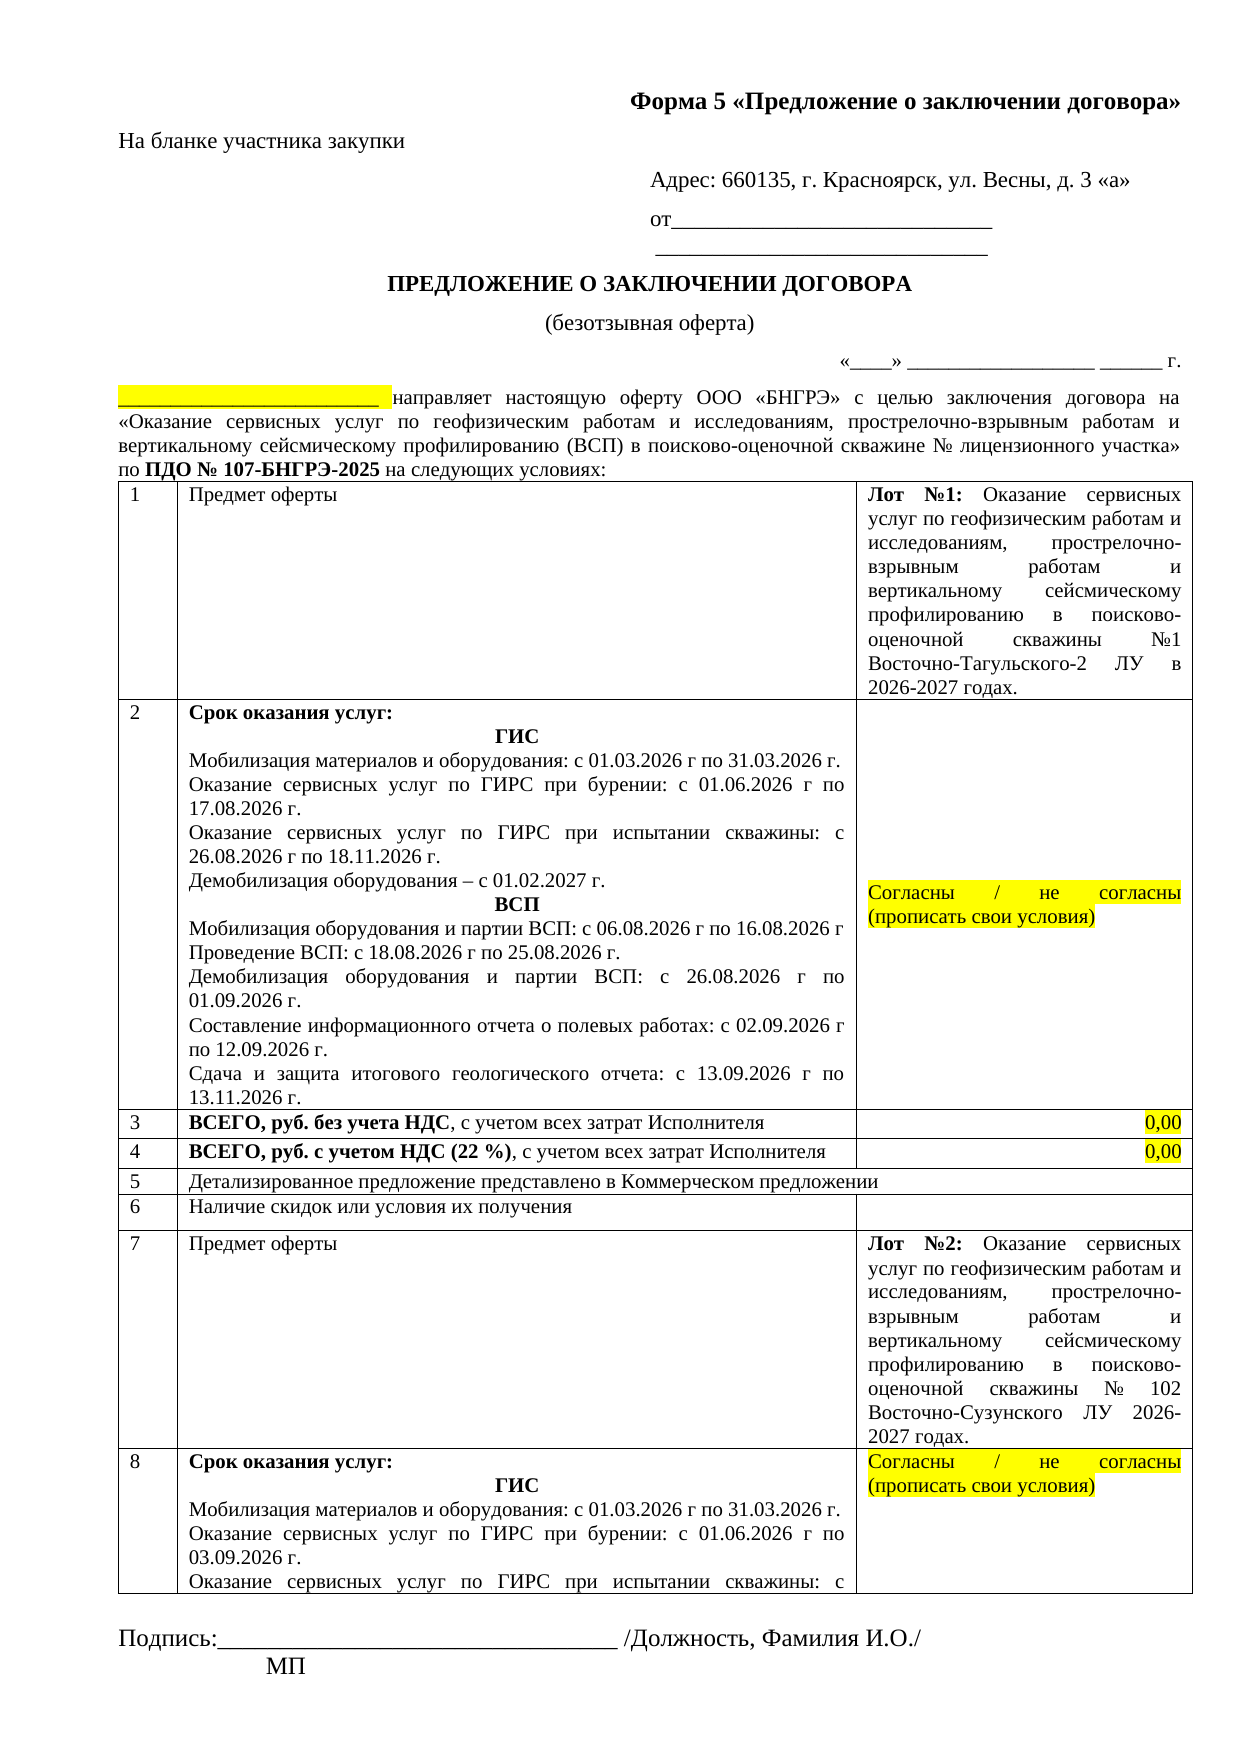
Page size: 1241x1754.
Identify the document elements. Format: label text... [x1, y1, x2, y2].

text (безотзывная оферта) [118, 309, 1181, 336]
table_cell 0,00 [857, 1110, 1192, 1138]
table_cell Срок оказания услуг: ГИС Мобилизация материалов и оборудования: с 01.03.2026 г по 31.03.2026 г. Оказание сервисных услуг по ГИРС при бурении: с 01.06.2026 г по 17.08.2026 г. Оказание сервисных услуг по ГИРС при испытании скважины: с 26.08.2026 г по 18.11.2026 г. Демобилизация оборудования – с 01.02.2027 г. ВСП Мобилизация оборудования и партии ВСП: с 06.08.2026 г по 16.08.2026 г Проведение ВСП: с 18.08.2026 г по 25.08.2026 г. Демобилизация оборудования и партии ВСП: с 26.08.2026 г по 01.09.2026 г. Составление информационного отчета о полевых работах: с 02.09.2026 г по 12.09.2026 г. Сдача и защита итогового геологического отчета: с 13.09.2026 г по 13.11.2026 г. [178, 700, 856, 1109]
table_cell 3 [119, 1110, 177, 1138]
text ПРЕДЛОЖЕНИЕ О ЗАКЛЮЧЕНИИ ДОГОВОРА [118, 271, 1181, 297]
table_cell Детализированное предложение представлено в Коммерческом предложении [178, 1169, 1192, 1193]
table_cell 8 [119, 1449, 177, 1593]
table_cell Предмет оферты [178, 1231, 856, 1448]
text _________________________ направляет настоящую оферту ООО «БНГРЭ» с целью заключения договора на «Оказание сервисных услуг по геофизическим работам и исследованиям, прострелочно-взрывным работам и вертикальному сейсмическому профилированию (ВСП) в поисково-оценочной скважине № лицензионного участка» по ПДО № 107-БНГРЭ-2025 на следующих условиях: [118, 385, 1181, 481]
table_header Лот №1: Оказание сервисных услуг по геофизическим работам и исследованиям, прострелочно-взрывным работам и вертикальному сейсмическому профилированию в поисково-оценочной скважины №1 Восточно-Тагульского-2 ЛУ в 2026-2027 годах. [857, 482, 1192, 699]
text Адрес: 660135, г. Красноярск, ул. Весны, д. 3 «а» [650, 166, 1181, 193]
table_cell 0,00 [857, 1139, 1192, 1168]
table_cell Лот №2: Оказание сервисных услуг по геофизическим работам и исследованиям, прострелочно-взрывным работам и вертикальному сейсмическому профилированию в поисково-оценочной скважины № 102 Восточно-Сузунского ЛУ 2026-2027 годах. [857, 1231, 1192, 1448]
table_cell Согласны / не согласны (прописать свои условия) [857, 700, 1192, 1109]
text «____» __________________ ______ г. [681, 348, 1181, 372]
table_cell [178, 1449, 856, 1593]
table_cell 4 [119, 1139, 177, 1168]
table_cell 6 [119, 1195, 177, 1230]
text На бланке участника закупки [118, 128, 1181, 154]
table_cell 7 [119, 1231, 177, 1448]
text от____________________________ _____________________________ [650, 205, 1181, 258]
table_cell 2 [119, 700, 177, 1109]
table_cell ВСЕГО, руб. с учетом НДС (22 %), с учетом всех затрат Исполнителя [178, 1139, 856, 1168]
table_header 1 [119, 482, 177, 699]
table_cell [857, 1195, 1192, 1230]
table_header Предмет оферты [178, 482, 856, 699]
table_cell ВСЕГО, руб. без учета НДС, с учетом всех затрат Исполнителя [178, 1110, 856, 1138]
table_cell 5 [119, 1169, 177, 1193]
table_cell Наличие скидок или условия их получения [178, 1195, 856, 1230]
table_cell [857, 1449, 1192, 1593]
